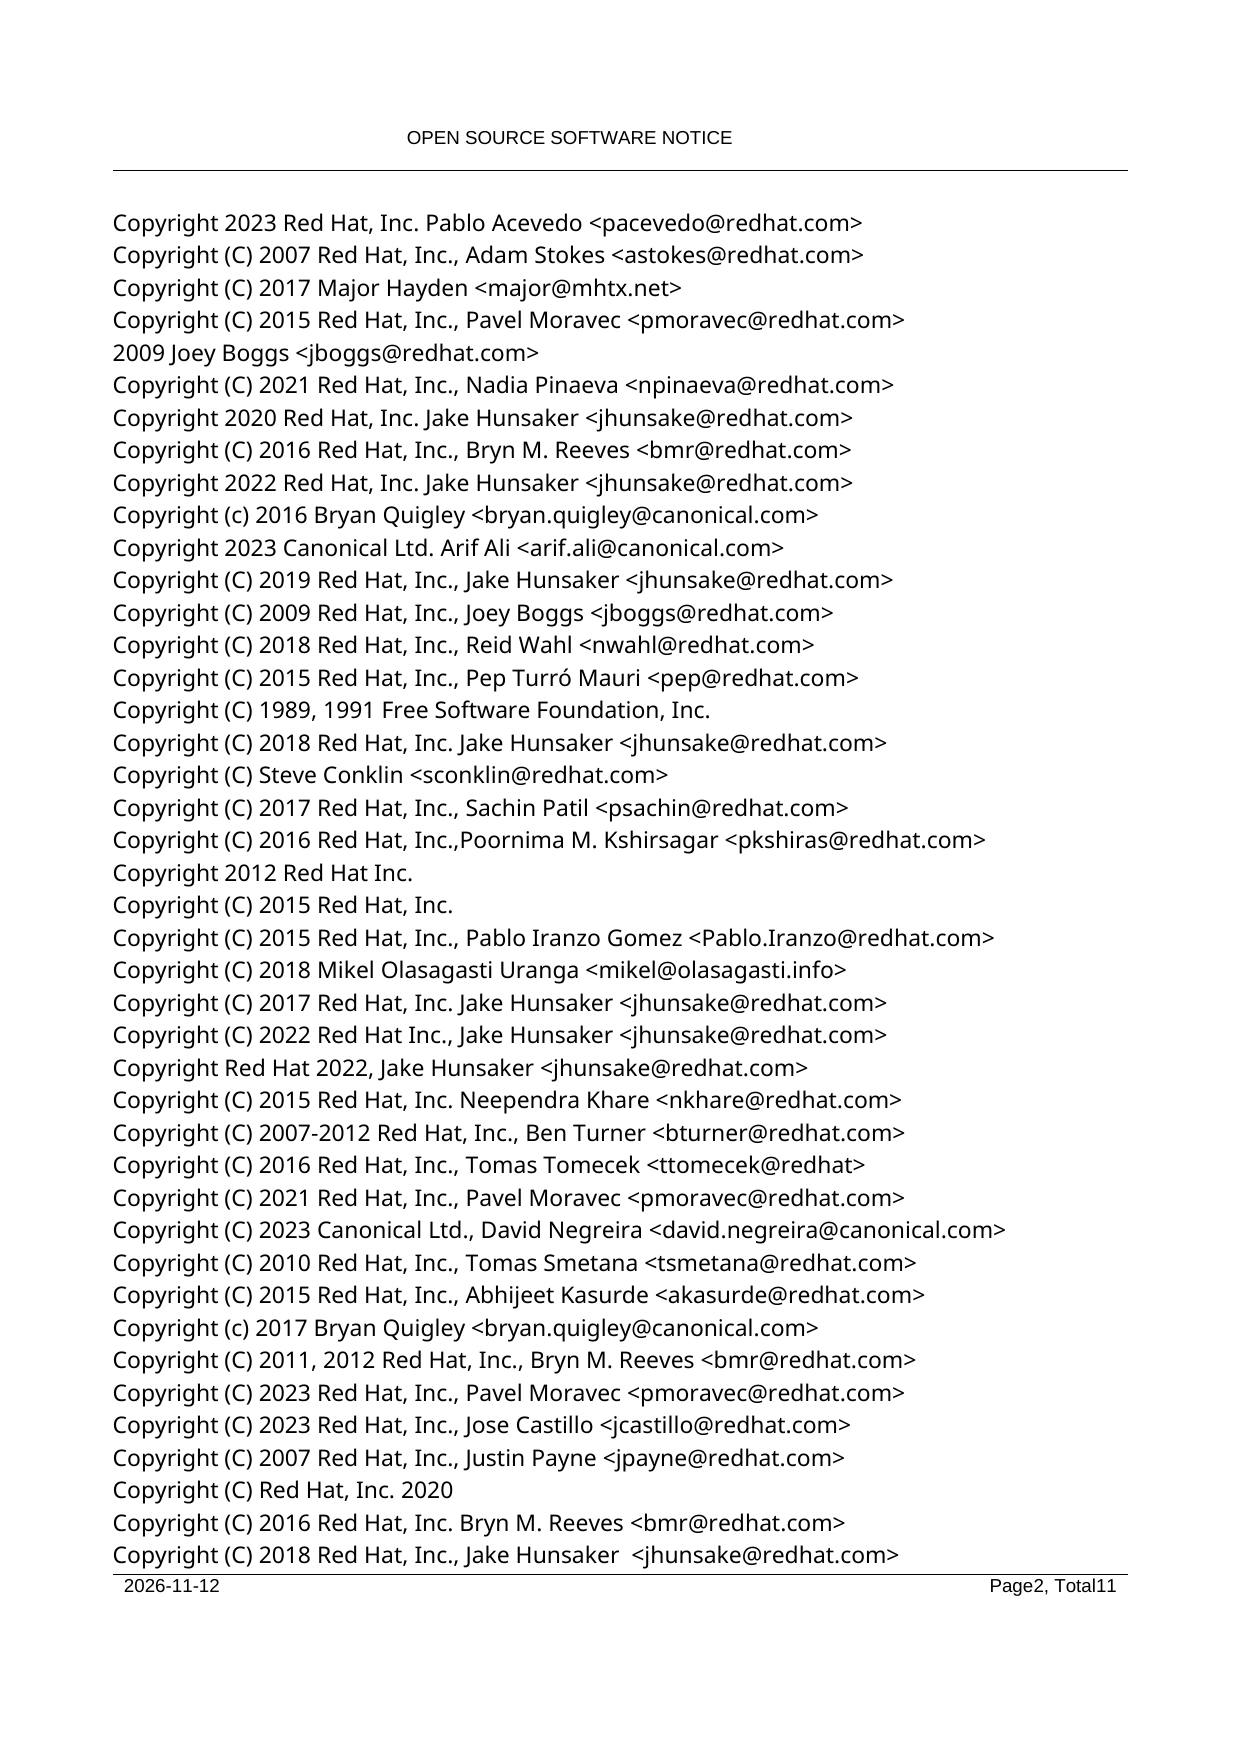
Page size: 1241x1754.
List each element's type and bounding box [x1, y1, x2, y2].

text [112, 206, 1128, 1571]
